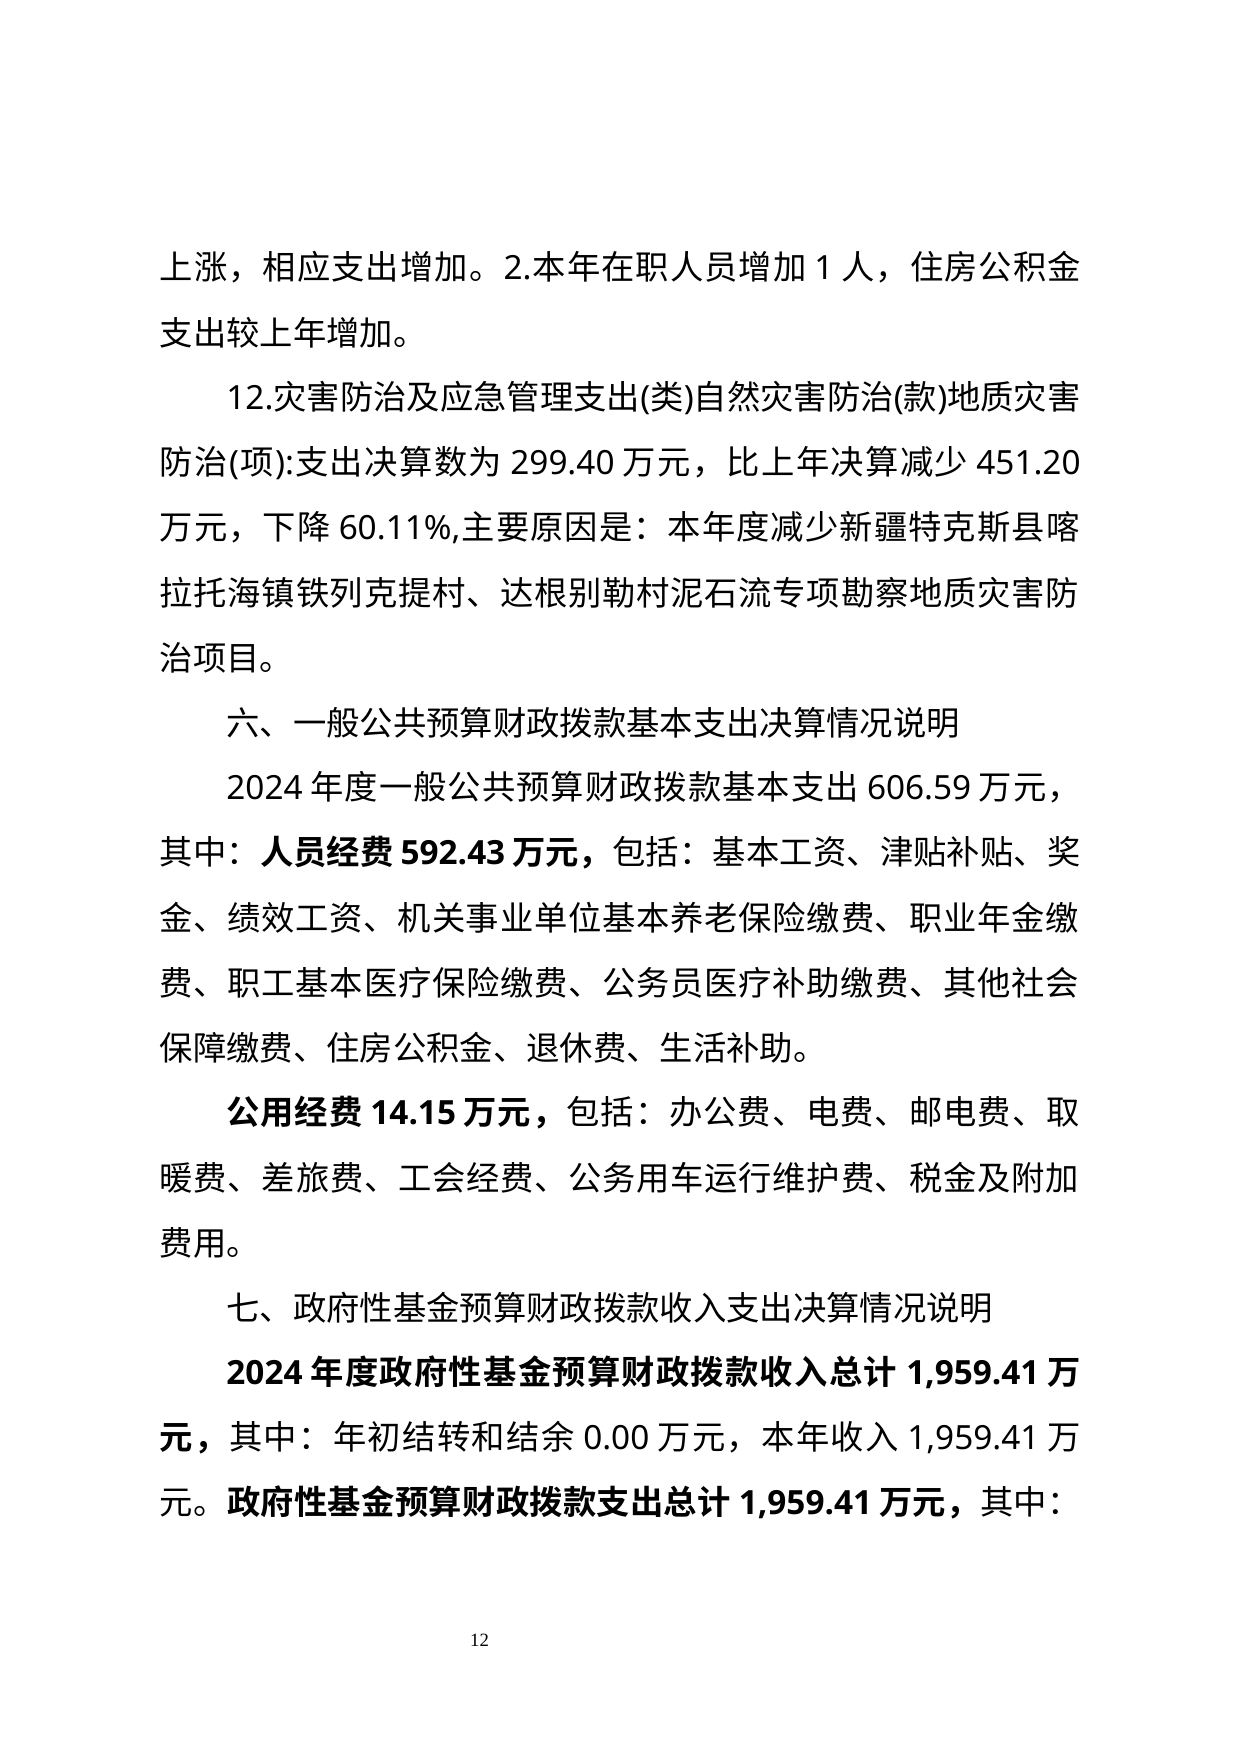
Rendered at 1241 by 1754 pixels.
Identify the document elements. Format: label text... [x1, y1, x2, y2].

text 2024年度一般公共预算财政拨款基本支出606.59万元，其中：人员经费592.43万元，包括：基本工资、津贴补贴、奖金、绩效工资、机关事业单位基本养老保险缴费、职业年金缴费、职工基本医疗保险缴费、公务员医疗补助缴费、其他社会保障缴费、住房公积金、退休费、生活补助。 [159, 753, 1081, 1078]
text 公用经费14.15万元，包括：办公费、电费、邮电费、取暖费、差旅费、工会经费、公务用车运行维护费、税金及附加费用。 [159, 1078, 1081, 1273]
text 12.灾害防治及应急管理支出(类)自然灾害防治(款)地质灾害防治(项):支出决算数为299.40万元，比上年决算减少451.20万元，下降60.11%,主要原因是：本年度减少新疆特克斯县喀拉托海镇铁列克提村、达根别勒村泥石流专项勘察地质灾害防治项目。 [159, 363, 1081, 688]
text 六、一般公共预算财政拨款基本支出决算情况说明 [159, 688, 1081, 753]
text 七、政府性基金预算财政拨款收入支出决算情况说明 [159, 1273, 1081, 1338]
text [159, 233, 1081, 363]
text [159, 1338, 1081, 1533]
